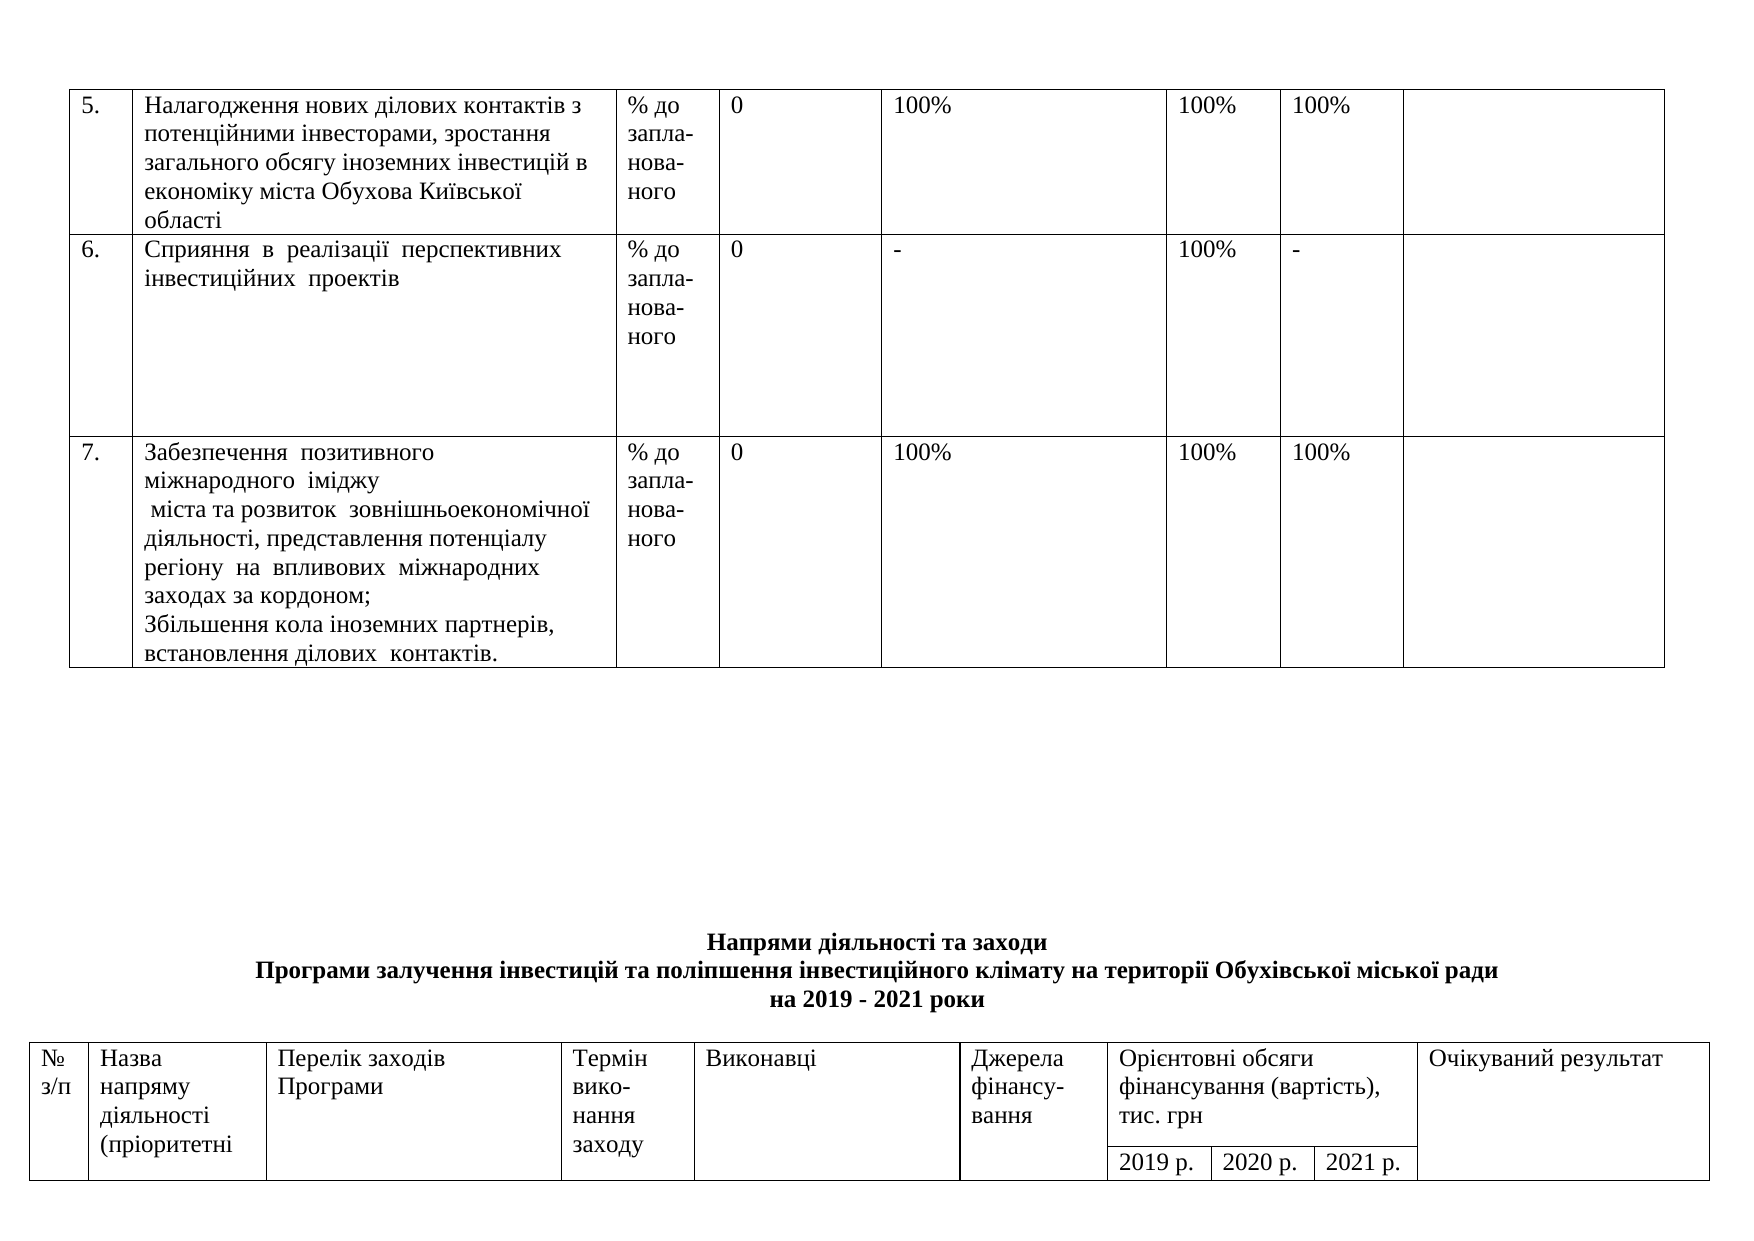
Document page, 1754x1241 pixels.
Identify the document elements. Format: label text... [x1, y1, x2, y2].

text Програми залучення інвестицій та поліпшення інвестиційного клімату на території Обухівської міської ради [59, 955, 1695, 984]
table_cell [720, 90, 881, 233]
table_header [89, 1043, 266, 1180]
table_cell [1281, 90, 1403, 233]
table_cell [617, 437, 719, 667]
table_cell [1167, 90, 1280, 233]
text Напрями діяльності та заходи [59, 927, 1695, 955]
text на 2019 - 2021 роки [59, 984, 1695, 1013]
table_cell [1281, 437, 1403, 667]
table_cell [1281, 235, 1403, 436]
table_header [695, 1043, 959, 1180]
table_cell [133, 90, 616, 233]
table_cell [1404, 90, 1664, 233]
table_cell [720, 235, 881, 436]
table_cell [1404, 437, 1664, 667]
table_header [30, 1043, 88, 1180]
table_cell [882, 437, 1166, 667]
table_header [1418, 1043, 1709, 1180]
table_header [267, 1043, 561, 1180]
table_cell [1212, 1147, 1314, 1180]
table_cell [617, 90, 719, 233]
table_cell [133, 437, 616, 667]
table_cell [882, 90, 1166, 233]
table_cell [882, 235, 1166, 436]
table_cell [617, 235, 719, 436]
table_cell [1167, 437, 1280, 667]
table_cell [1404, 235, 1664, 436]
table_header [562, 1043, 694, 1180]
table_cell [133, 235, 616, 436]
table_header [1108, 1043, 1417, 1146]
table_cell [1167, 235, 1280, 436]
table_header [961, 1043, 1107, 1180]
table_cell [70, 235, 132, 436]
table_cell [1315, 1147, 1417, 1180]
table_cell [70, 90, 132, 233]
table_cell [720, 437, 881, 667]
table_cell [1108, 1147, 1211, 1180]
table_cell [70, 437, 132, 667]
